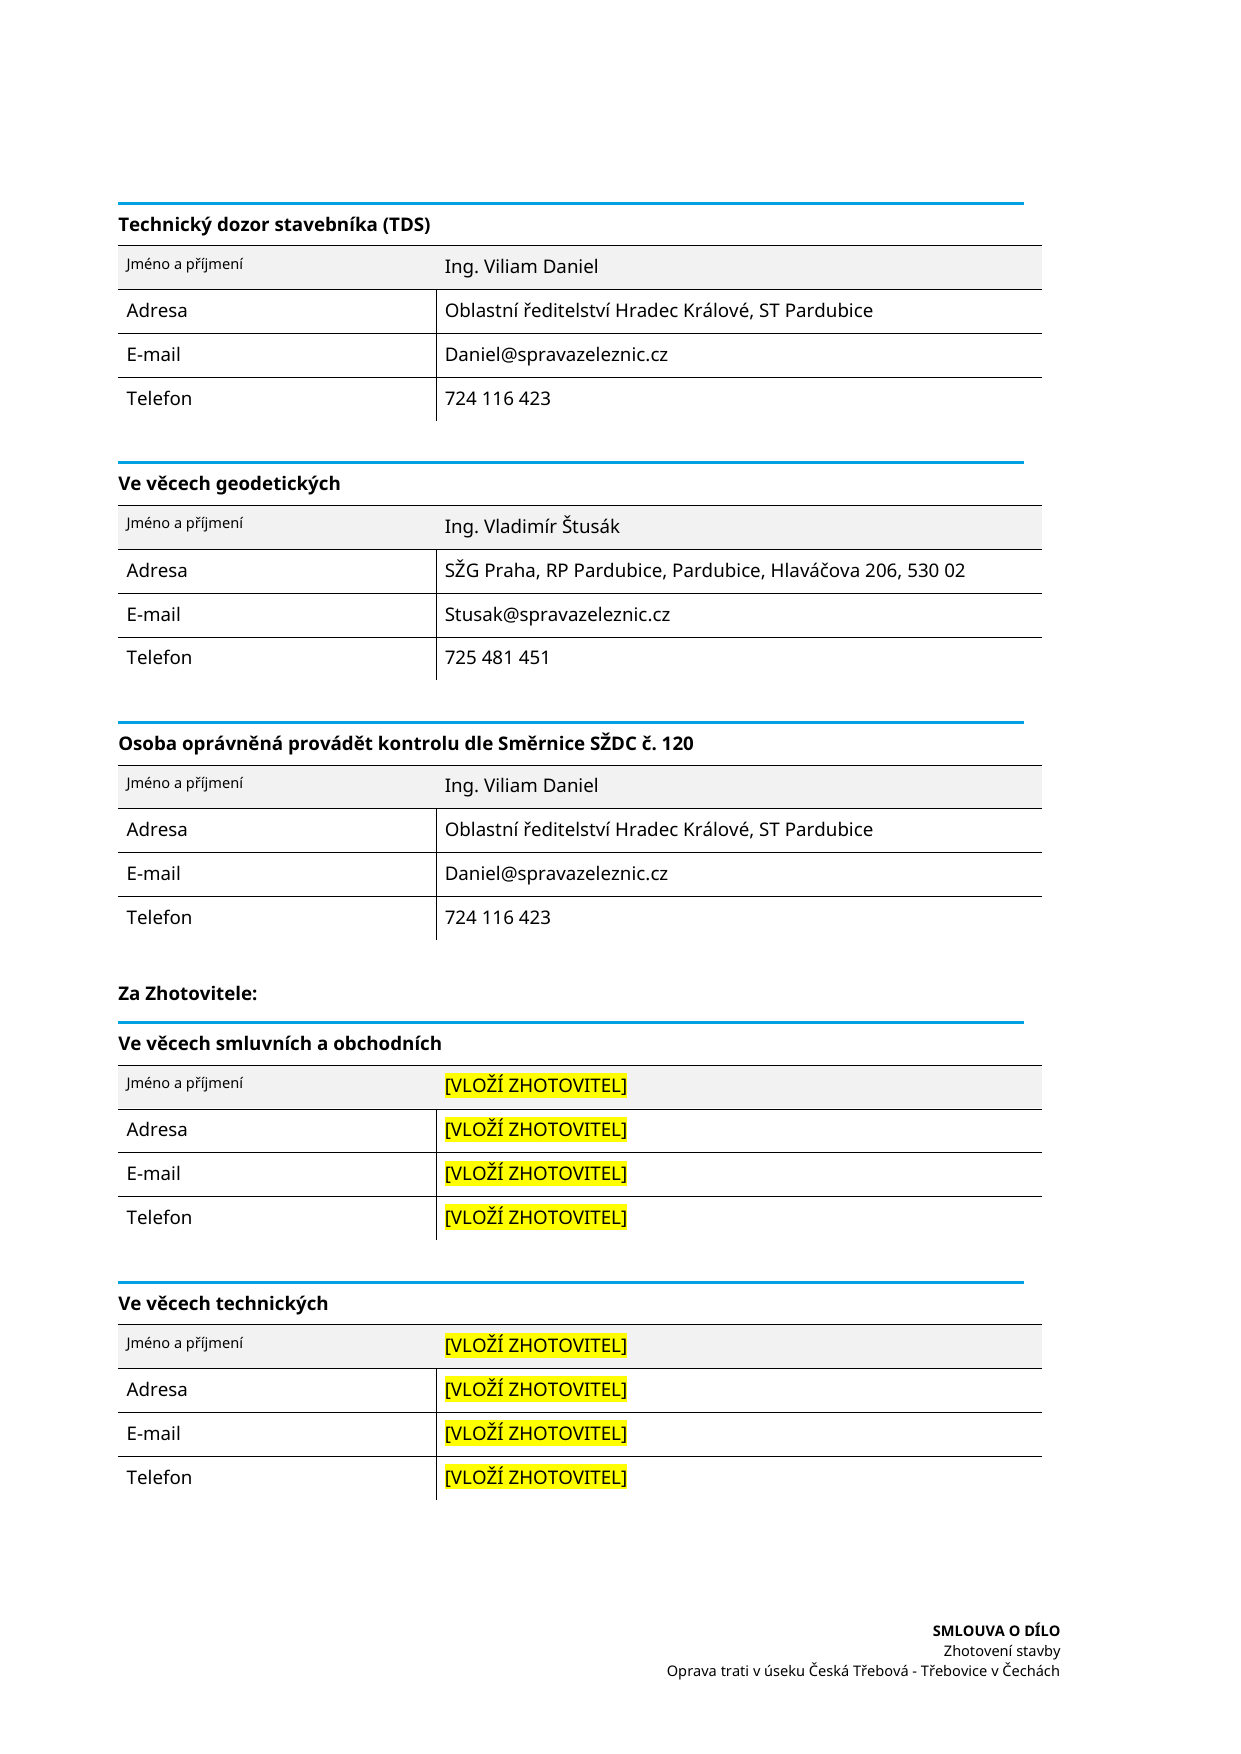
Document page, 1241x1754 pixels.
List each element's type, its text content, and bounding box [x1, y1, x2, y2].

table_cell SŽG Praha, RP Pardubice, Pardubice, Hlaváčova 206, 530 02 [437, 550, 1042, 593]
table_header [VLOŽÍ ZHOTOVITEL] [436, 1066, 1042, 1108]
table_cell [VLOŽÍ ZHOTOVITEL] [437, 1457, 1042, 1499]
table_cell Adresa [118, 290, 436, 333]
table_cell E-mail [118, 1413, 436, 1456]
text Ve věcech technických [118, 1284, 1024, 1315]
table_cell Telefon [118, 1197, 436, 1240]
table_cell [VLOŽÍ ZHOTOVITEL] [437, 1413, 1042, 1456]
table_header Ing. Viliam Daniel [436, 246, 1042, 289]
table_cell Telefon [118, 897, 436, 940]
text Ve věcech smluvních a obchodních [118, 1024, 1024, 1056]
table_header [VLOŽÍ ZHOTOVITEL] [436, 1325, 1042, 1368]
table_cell E-mail [118, 334, 436, 377]
table_header Jméno a příjmení [118, 506, 436, 549]
table_cell [VLOŽÍ ZHOTOVITEL] [437, 1110, 1042, 1152]
text Ve věcech geodetických [118, 464, 1024, 496]
table_header Ing. Vladimír Štusák [436, 506, 1042, 549]
table_header Ing. Viliam Daniel [436, 766, 1042, 808]
text Technický dozor stavebníka (TDS) [118, 205, 1024, 237]
table_cell Stusak@spravazeleznic.cz [437, 594, 1042, 636]
text Za Zhotovitele: [118, 980, 1024, 1006]
table_cell Adresa [118, 550, 436, 593]
table_cell Adresa [118, 1110, 436, 1152]
table_cell Daniel@spravazeleznic.cz [437, 334, 1042, 377]
table_cell Telefon [118, 638, 436, 680]
table_cell E-mail [118, 594, 436, 636]
table_cell Adresa [118, 809, 436, 852]
table_header Jméno a příjmení [118, 1066, 436, 1108]
table_cell [VLOŽÍ ZHOTOVITEL] [437, 1153, 1042, 1196]
table_cell Adresa [118, 1369, 436, 1412]
table_cell 724 116 423 [437, 378, 1042, 421]
table_cell 724 116 423 [437, 897, 1042, 940]
text Osoba oprávněná provádět kontrolu dle Směrnice SŽDC č. 120 [118, 724, 1024, 756]
table_cell Oblastní ředitelství Hradec Králové, ST Pardubice [437, 290, 1042, 333]
table_cell Daniel@spravazeleznic.cz [437, 853, 1042, 896]
table_cell Telefon [118, 1457, 436, 1499]
table_cell Oblastní ředitelství Hradec Králové, ST Pardubice [437, 809, 1042, 852]
table_cell Telefon [118, 378, 436, 421]
table_header Jméno a příjmení [118, 246, 436, 289]
table_cell [VLOŽÍ ZHOTOVITEL] [437, 1197, 1042, 1240]
table_cell 725 481 451 [437, 638, 1042, 680]
table_header Jméno a příjmení [118, 1325, 436, 1368]
table_header Jméno a příjmení [118, 766, 436, 808]
table_cell E-mail [118, 1153, 436, 1196]
table_cell [VLOŽÍ ZHOTOVITEL] [437, 1369, 1042, 1412]
table_cell E-mail [118, 853, 436, 896]
